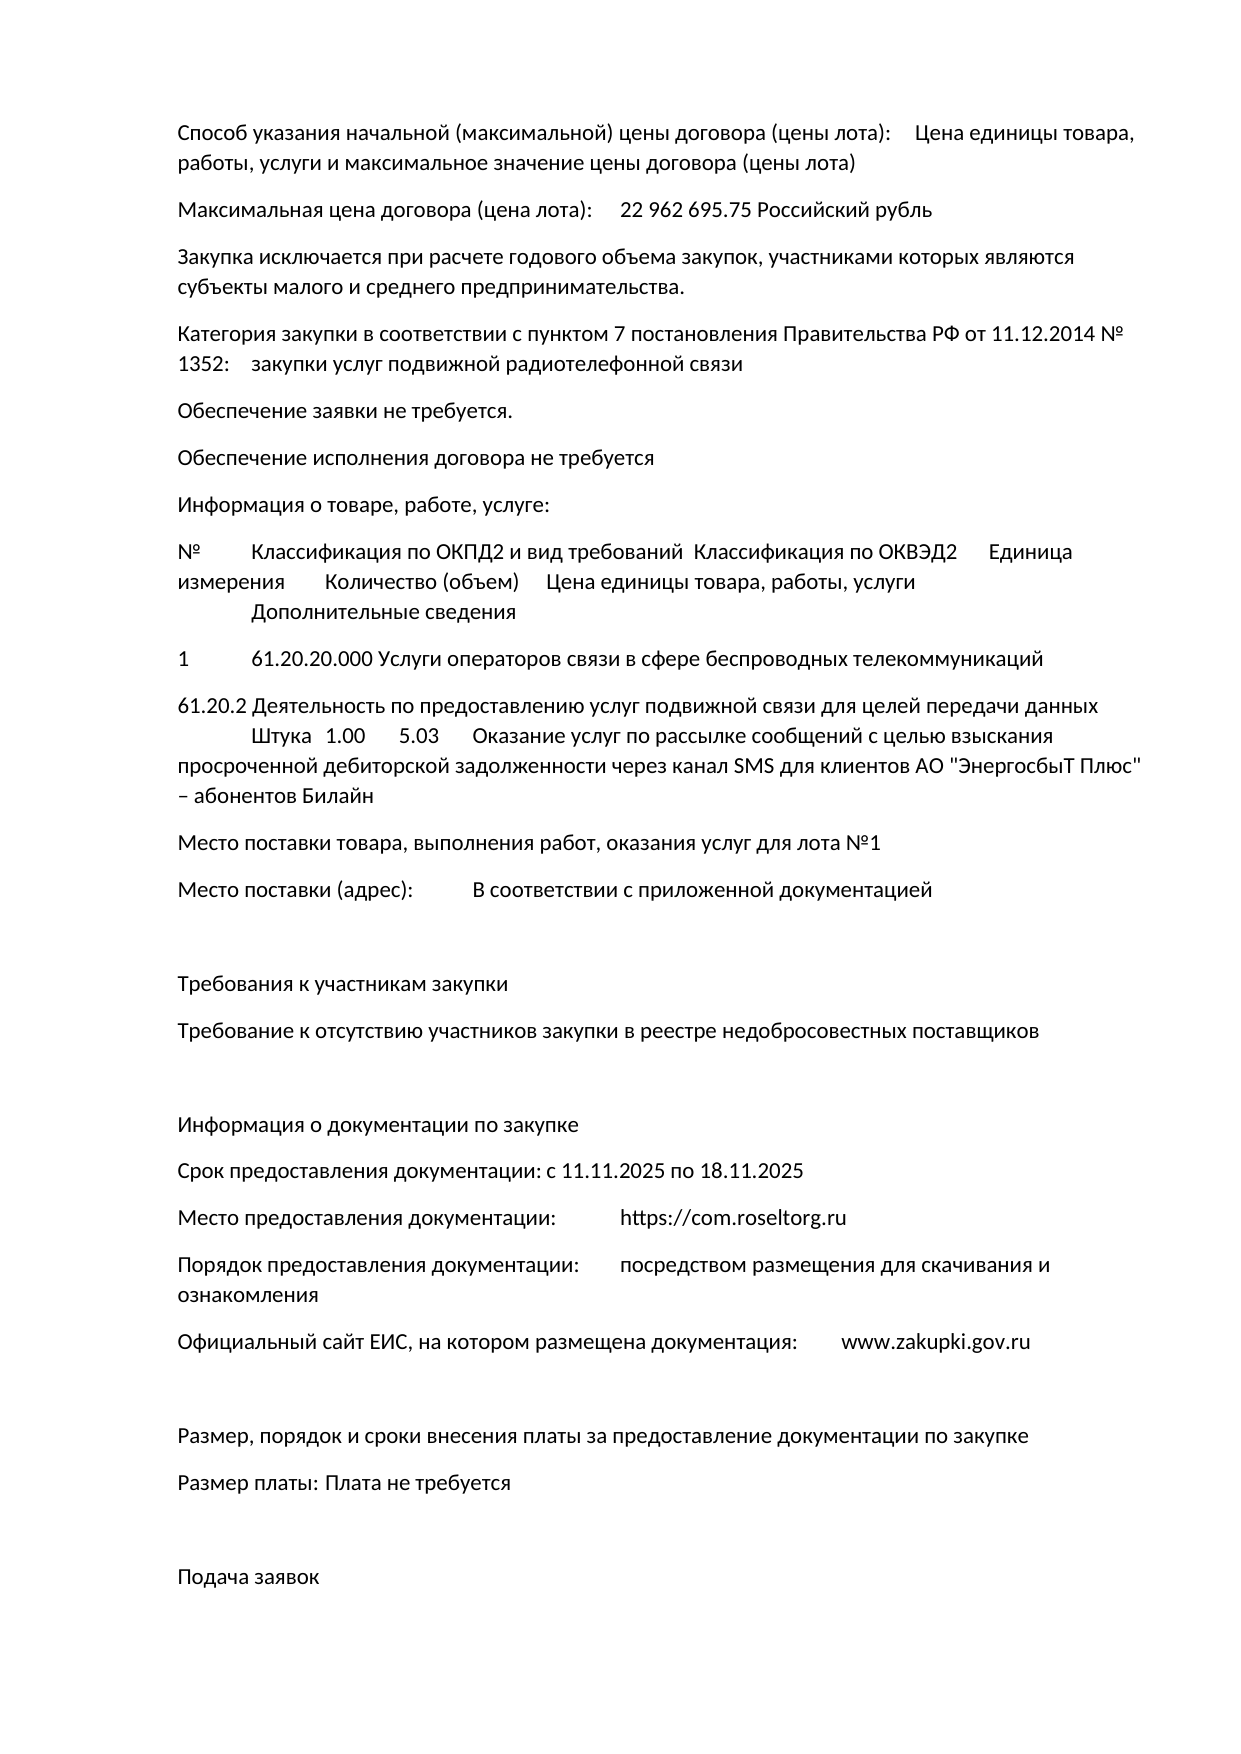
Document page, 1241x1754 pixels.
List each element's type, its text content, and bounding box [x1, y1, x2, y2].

text Информация о документации по закупке [177, 1110, 1152, 1138]
text Обеспечение заявки не требуется. [177, 396, 1152, 424]
text Требования к участникам закупки [177, 969, 1152, 997]
text № Классификация по ОКПД2 и вид требований Классификация по ОКВЭД2 Единица измерения Количество (объем) Цена единицы товара, работы, услуги Дополнительные сведения [177, 537, 1152, 625]
text Требование к отсутствию участников закупки в реестре недобросовестных поставщиков [177, 1016, 1152, 1044]
text Информация о товаре, работе, услуге: [177, 490, 1152, 518]
text Подача заявок [177, 1562, 1152, 1590]
text Место предоставления документации: https://com.roseltorg.ru [177, 1203, 1152, 1232]
text Способ указания начальной (максимальной) цены договора (цены лота): Цена единицы товара, работы, услуги и максимальное значение цены договора (цены лота) [177, 118, 1152, 176]
text Размер, порядок и сроки внесения платы за предоставление документации по закупке [177, 1421, 1152, 1449]
text Максимальная цена договора (цена лота): 22 962 695.75 Российский рубль [177, 195, 1152, 223]
text Закупка исключается при расчете годового объема закупок, участниками которых являются субъекты малого и среднего предпринимательства. [177, 242, 1152, 300]
text 1 61.20.20.000 Услуги операторов связи в сфере беспроводных телекоммуникаций [177, 644, 1152, 672]
text Размер платы: Плата не требуется [177, 1468, 1152, 1496]
text Место поставки товара, выполнения работ, оказания услуг для лота №1 [177, 828, 1152, 857]
text Место поставки (адрес): В соответствии с приложенной документацией [177, 875, 1152, 903]
text Порядок предоставления документации: посредством размещения для скачивания и ознакомления [177, 1250, 1152, 1309]
text Обеспечение исполнения договора не требуется [177, 443, 1152, 471]
text 61.20.2 Деятельность по предоставлению услуг подвижной связи для целей передачи данных Штука 1.00 5.03 Оказание услуг по рассылке сообщений с целью взыскания просроченной дебиторской задолженности через канал SMS для клиентов АО "ЭнергосбыТ Плюс" – абонентов Билайн [177, 691, 1152, 810]
text Срок предоставления документации: с 11.11.2025 по 18.11.2025 [177, 1157, 1152, 1185]
text Официальный сайт ЕИС, на котором размещена документация: www.zakupki.gov.ru [177, 1327, 1152, 1356]
text Категория закупки в соответствии с пунктом 7 постановления Правительства РФ от 11.12.2014 № 1352: закупки услуг подвижной радиотелефонной связи [177, 319, 1152, 377]
